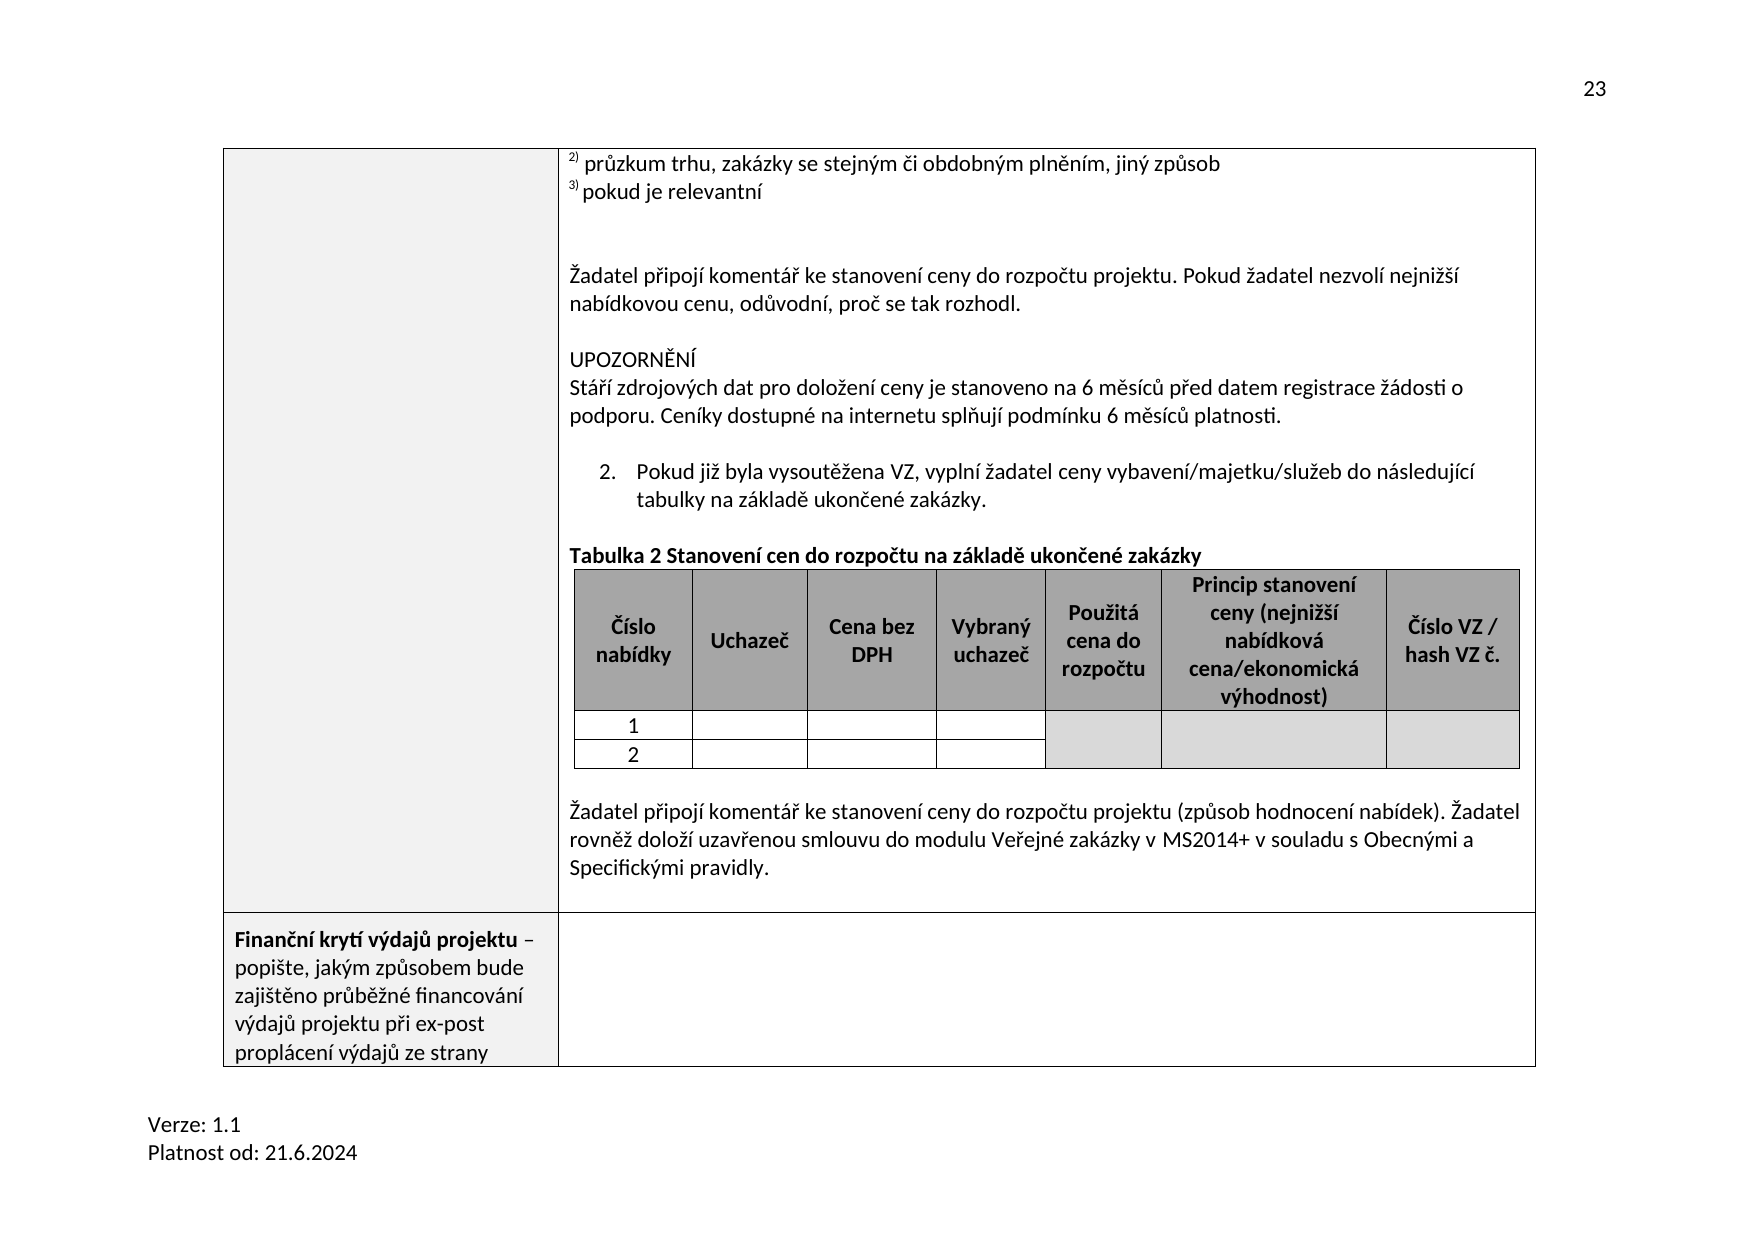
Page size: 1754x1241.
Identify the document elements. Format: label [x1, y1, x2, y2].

table_cell [224, 913, 558, 1066]
table_cell [559, 149, 1535, 912]
table_cell [559, 913, 1535, 1066]
table_cell [224, 149, 558, 912]
